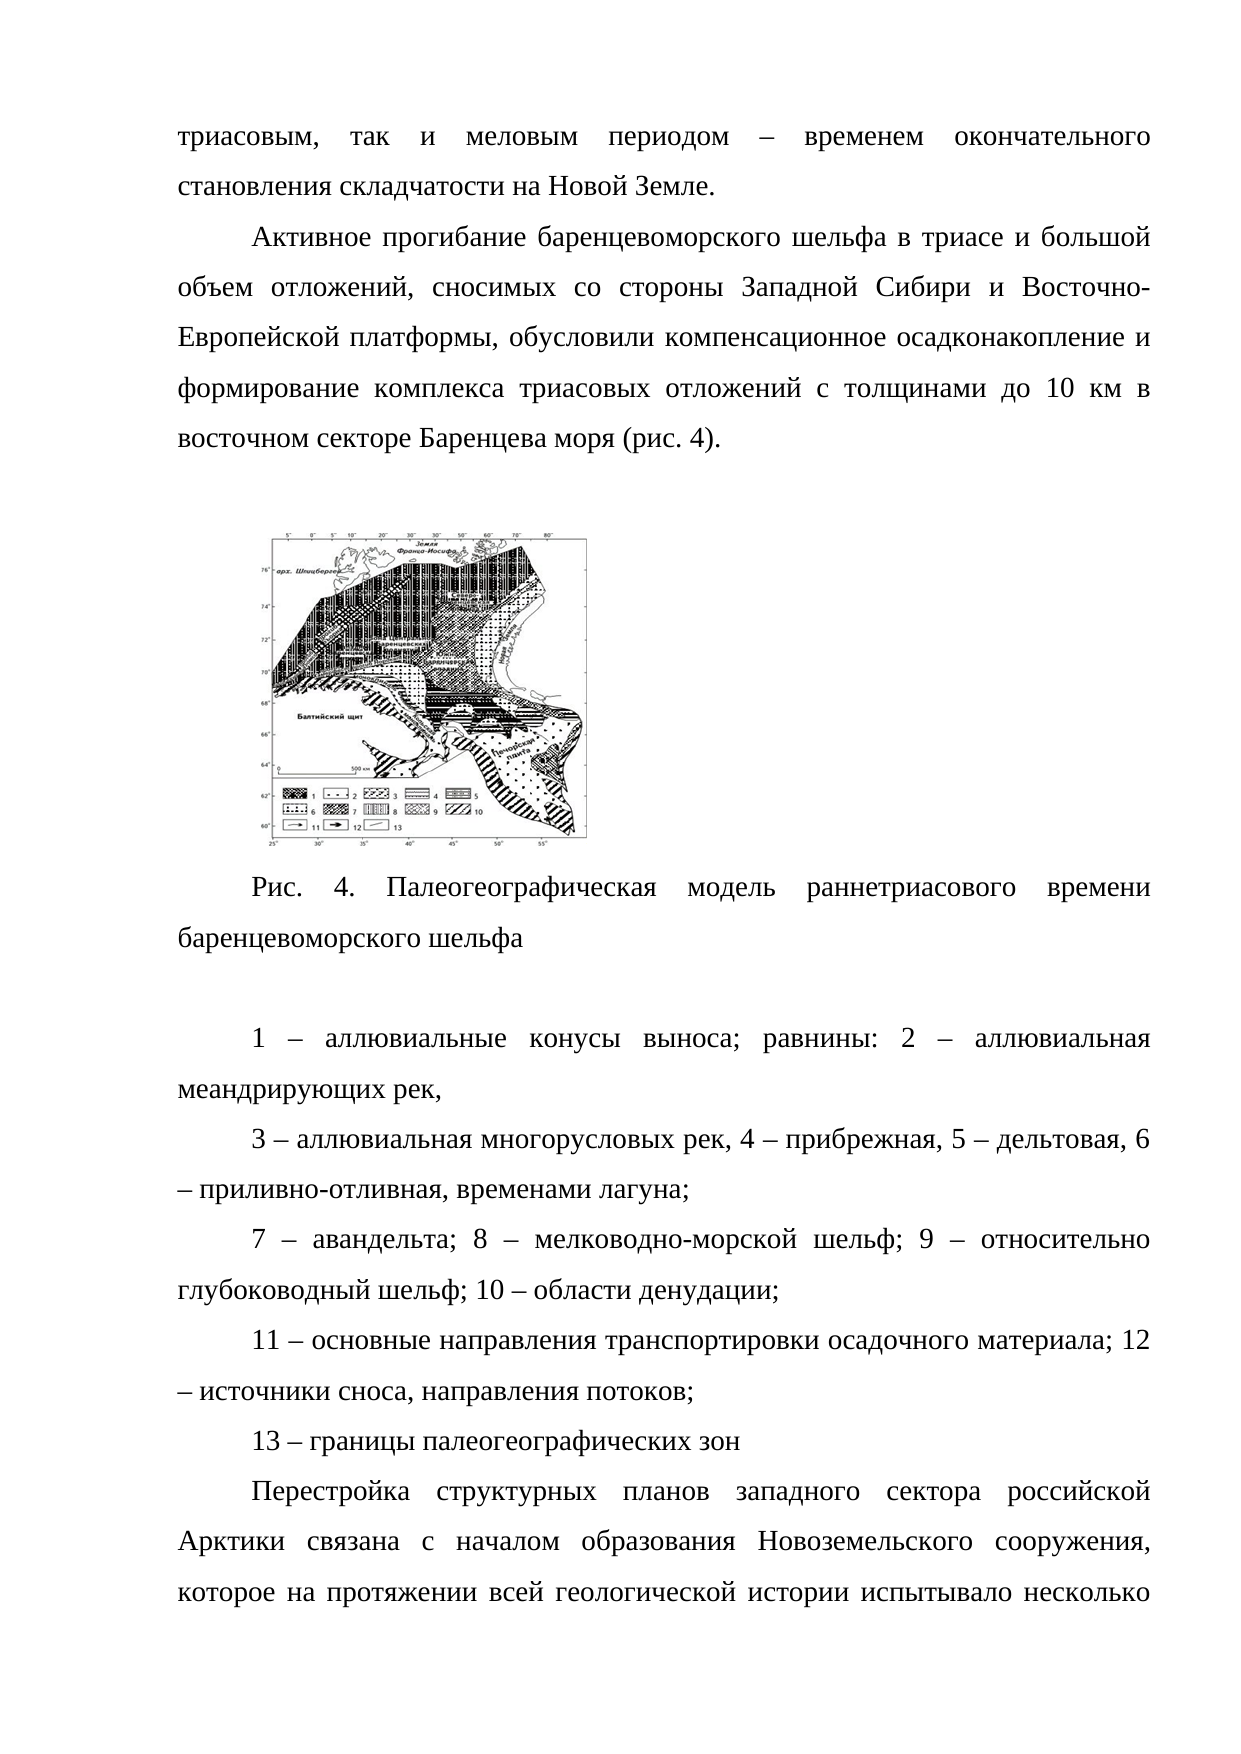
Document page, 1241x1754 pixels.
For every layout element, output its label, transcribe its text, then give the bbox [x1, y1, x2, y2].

text 3 – аллювиальная многорусловых рек, 4 – прибрежная, 5 – дельтовая, 6 – приливно-отливная, временами лагуна; [177, 1121, 1152, 1205]
text 13 – границы палеогеографических зон [177, 1423, 1152, 1456]
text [177, 118, 1152, 202]
text 7 – авандельта; 8 – мелководно-морской шельф; 9 – относительно глубоководный шельф; 10 – области денудации; [177, 1222, 1152, 1306]
text 11 – основные направления транспортировки осадочного материала; 12 – источники сноса, направления потоков; [177, 1322, 1152, 1406]
text Рис. 4. Палеогеографическая модель раннетриасового времени баренцевоморского шельфа [177, 869, 1152, 953]
text Активное прогибание баренцевоморского шельфа в триасе и большой объем отложений, сносимых со стороны Западной Сибири и Восточно-Европейской платформы, обусловили компенсационное осадконакопление и формирование комплекса триасовых отложений с толщинами до 10 км в восточном секторе Баренцева моря (рис. 4). [177, 219, 1152, 453]
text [177, 1473, 1152, 1607]
picture [251, 520, 587, 855]
text 1 – аллювиальные конусы выноса; равнины: 2 – аллювиальная меандрирующих рек, [177, 1020, 1152, 1104]
